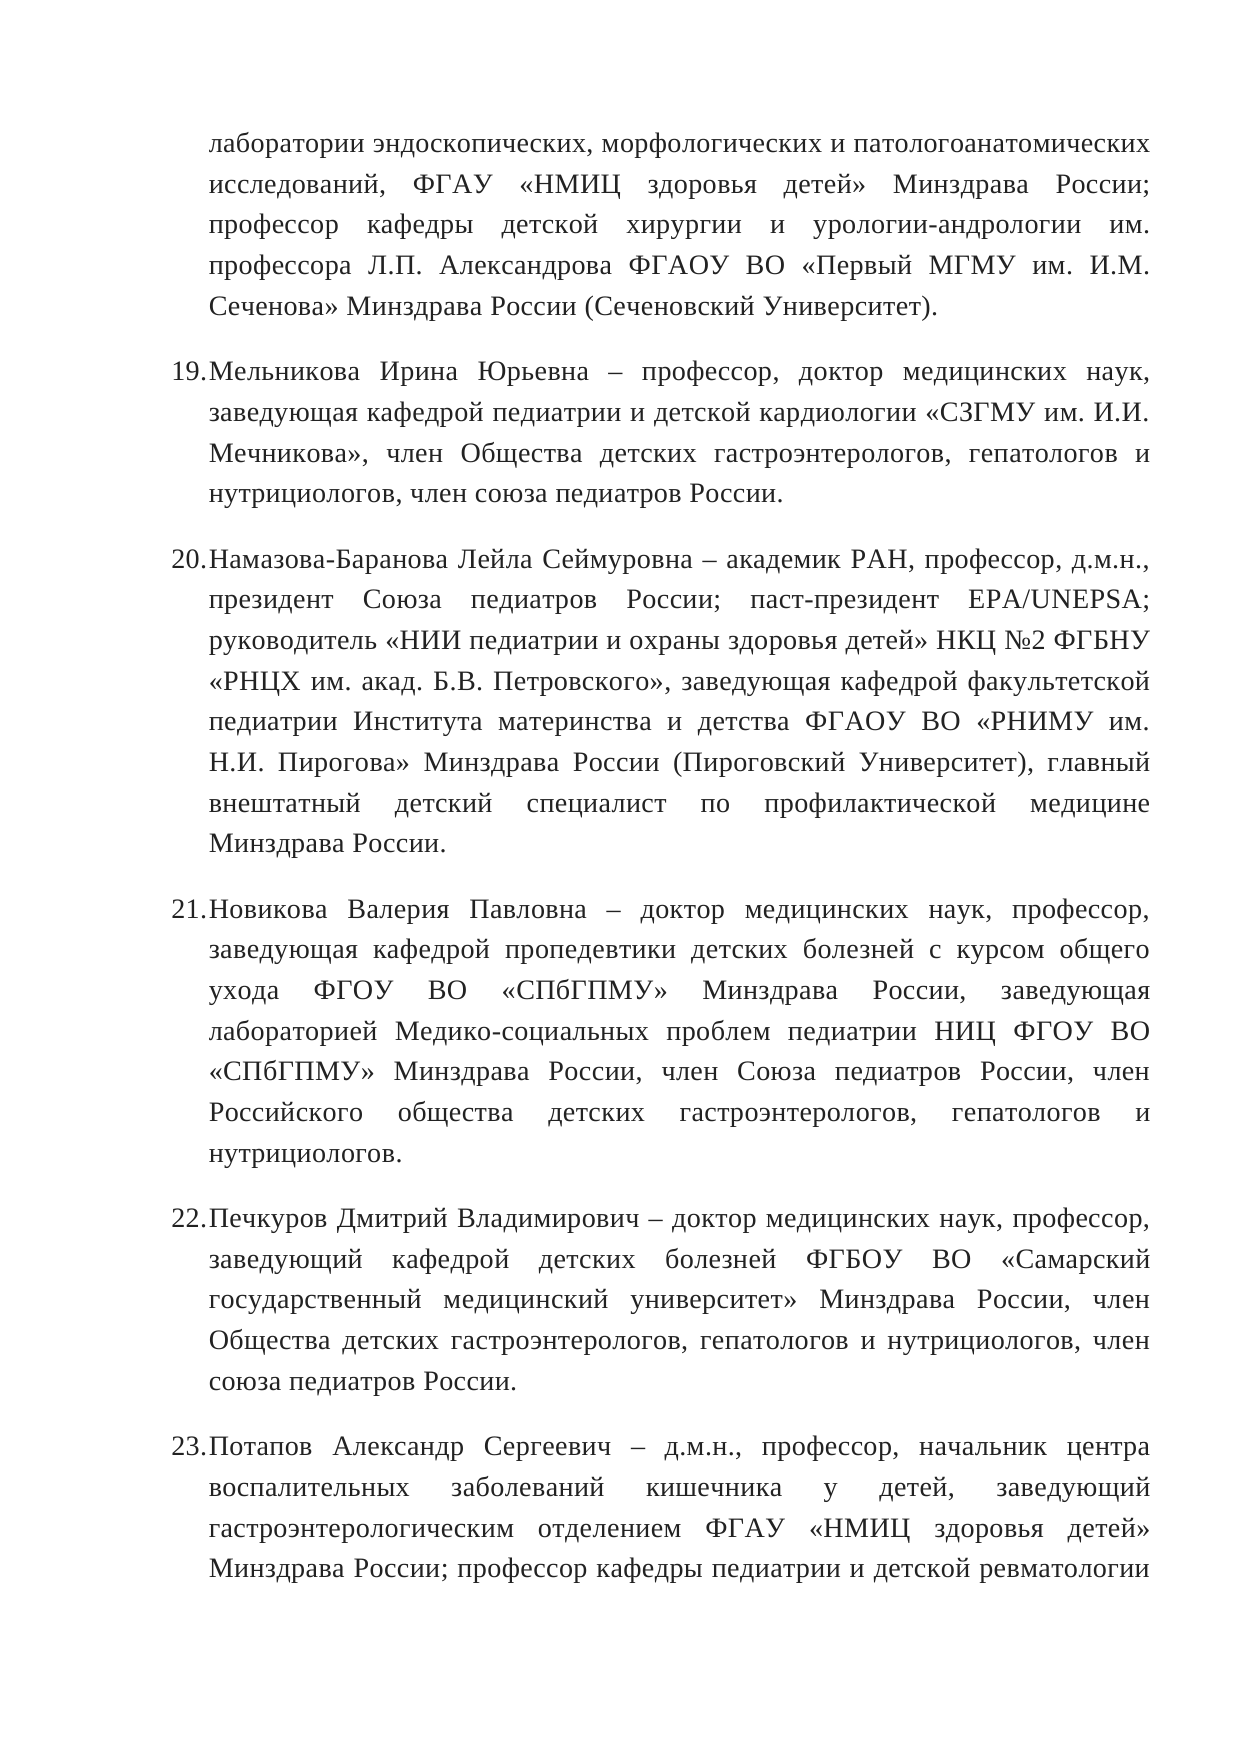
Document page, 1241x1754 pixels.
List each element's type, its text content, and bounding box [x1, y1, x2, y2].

list Новикова Валерия Павловна – доктор медицинских наук, профессор, заведующая кафедрой пропедевтики детских болезней с курсом общего ухода ФГОУ ВО «СПбГПМУ» Минздрава России, заведующая лабораторией Медико-социальных проблем педиатрии НИЦ ФГОУ ВО «СПбГПМУ» Минздрава России, член Союза педиатров России, член Российского общества детских гастроэнтерологов, гепатологов и нутрициологов. [171, 884, 1152, 1168]
list Намазова-Баранова Лейла Сеймуровна – академик РАН, профессор, д.м.н., президент Союза педиатров России; паст-президент EPA/UNEPSA; руководитель «НИИ педиатрии и охраны здоровья детей» НКЦ №2 ФГБНУ «РНЦХ им. акад. Б.В. Петровского», заведующая кафедрой факультетской педиатрии Института материнства и детства ФГАОУ ВО «РНИМУ им. Н.И. Пирогова» Минздрава России (Пироговский Университет), главный внештатный детский специалист по профилактической медицине Минздрава России. [171, 534, 1152, 859]
list Мельникова Ирина Юрьевна – профессор, доктор медицинских наук, заведующая кафедрой педиатрии и детской кардиологии «СЗГМУ им. И.И. Мечникова», член Общества детских гастроэнтерологов, гепатологов и нутрициологов, член союза педиатров России. [171, 346, 1152, 509]
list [171, 1421, 1152, 1584]
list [171, 118, 1152, 321]
list Печкуров Дмитрий Владимирович – доктор медицинских наук, профессор, заведующий кафедрой детских болезней ФГБОУ ВО «Самарский государственный медицинский университет» Минздрава России, член Общества детских гастроэнтерологов, гепатологов и нутрициологов, член союза педиатров России. [171, 1193, 1152, 1396]
